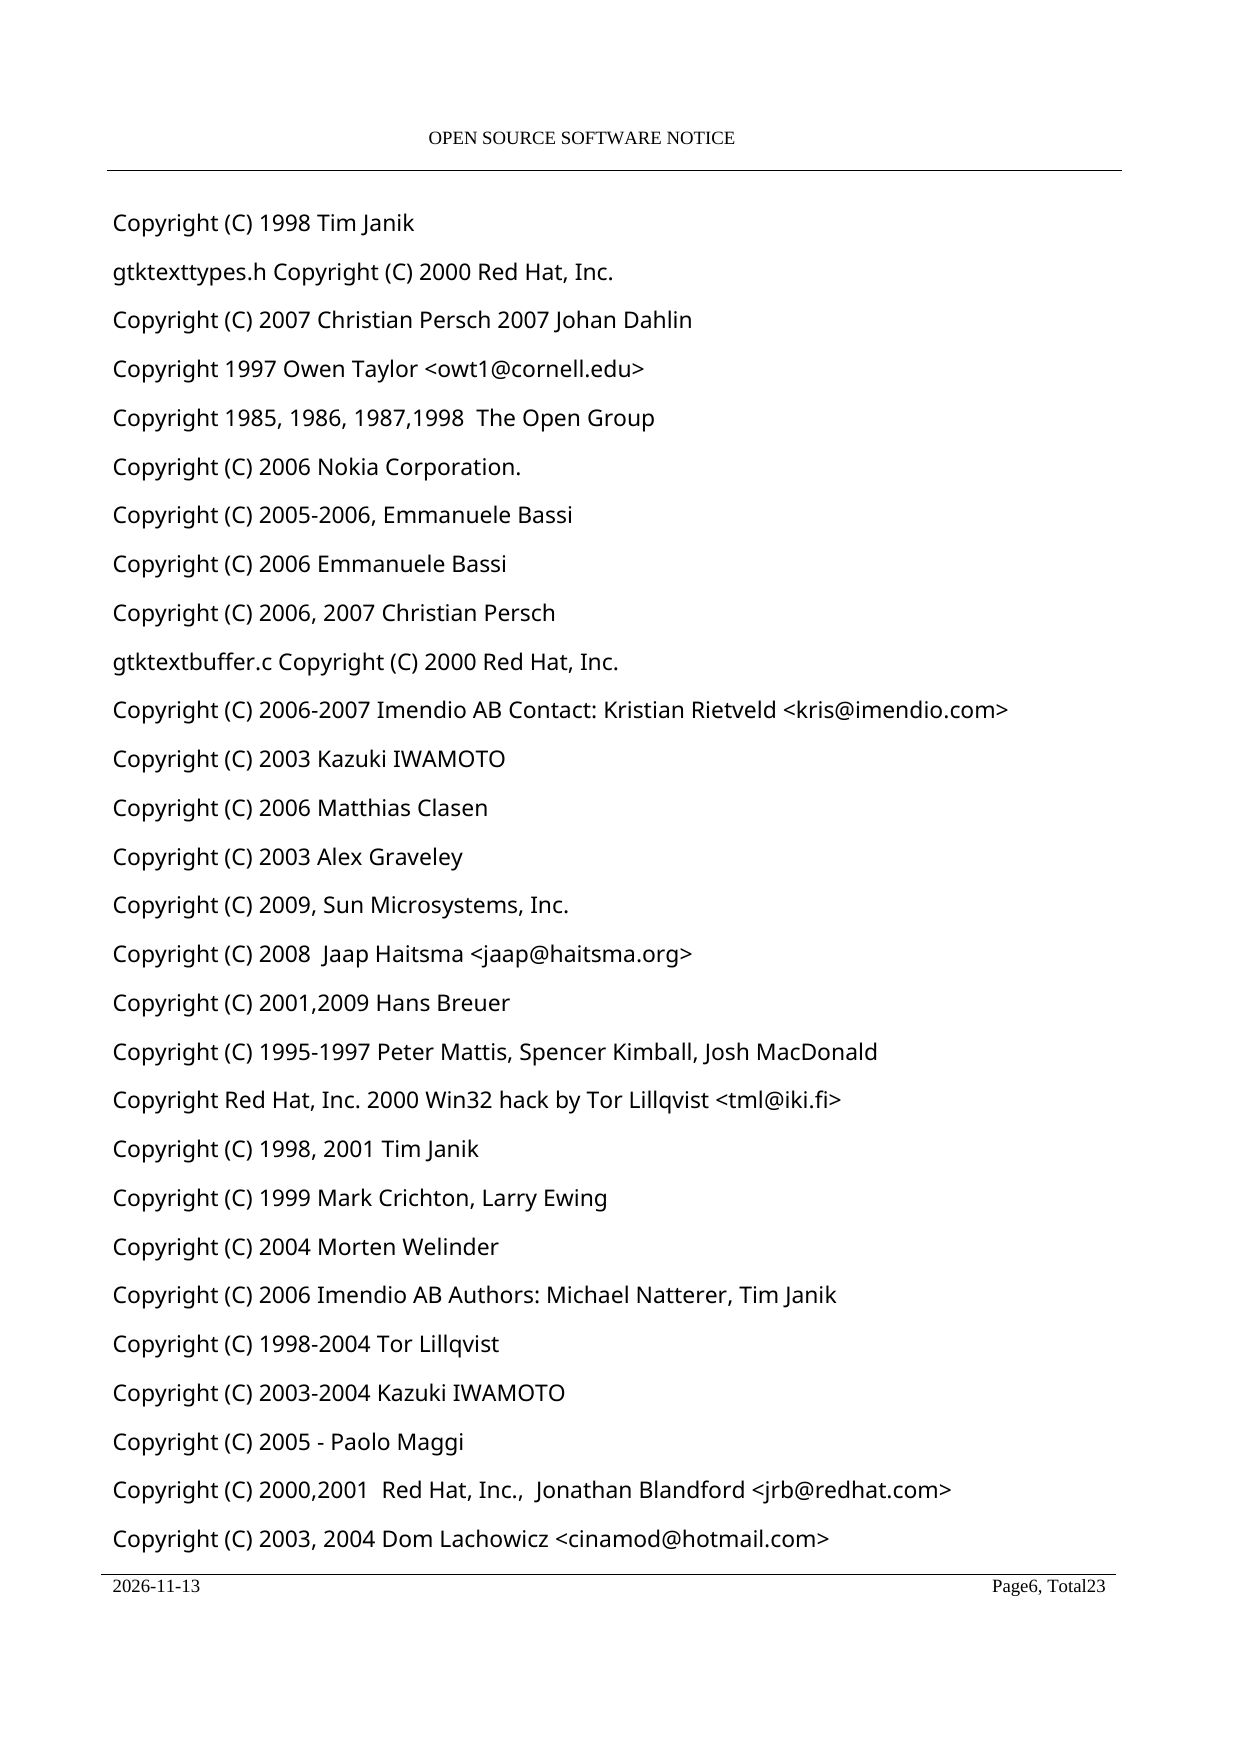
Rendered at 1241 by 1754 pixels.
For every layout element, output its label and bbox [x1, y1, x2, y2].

text [112, 206, 1128, 1555]
